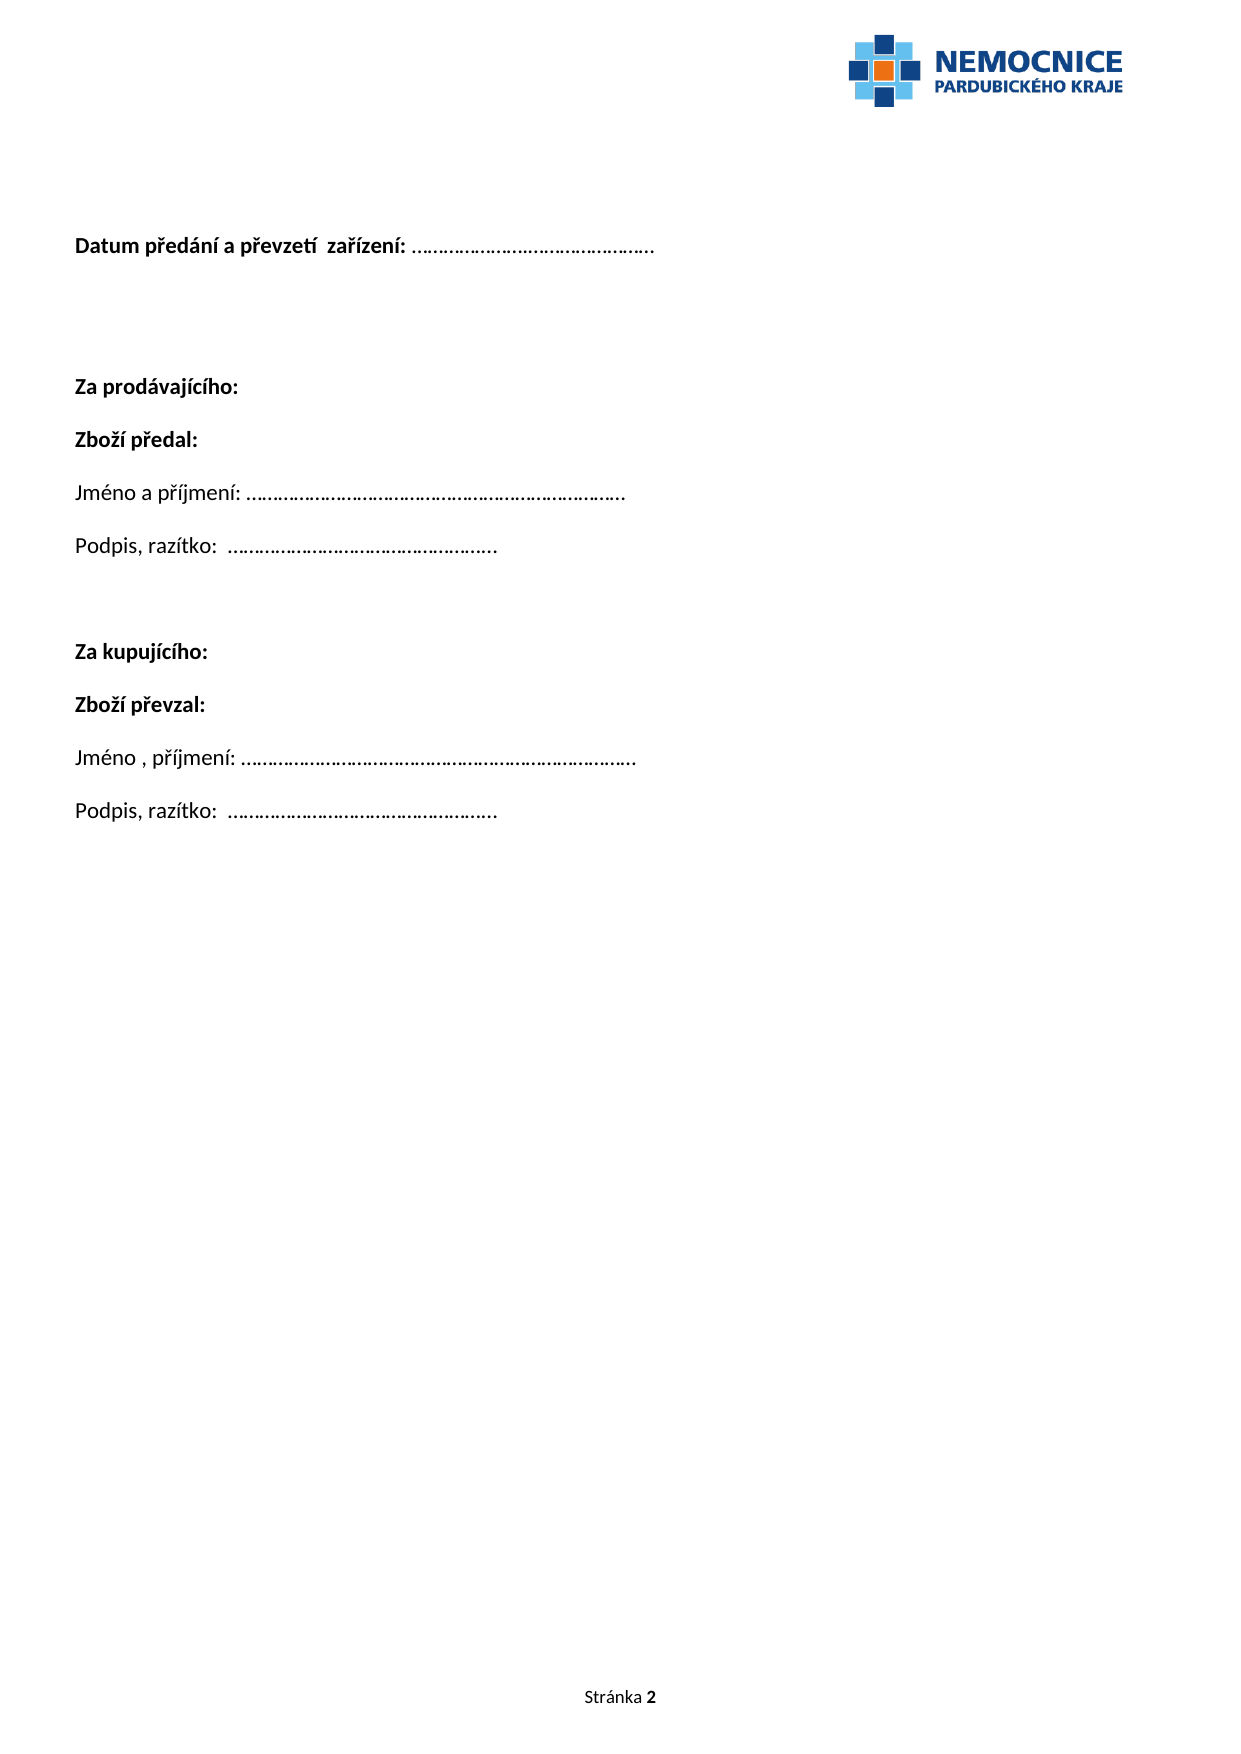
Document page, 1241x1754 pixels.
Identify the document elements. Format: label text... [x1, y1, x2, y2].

text Podpis, razítko: …………………………………………... [75, 531, 1165, 559]
text Podpis, razítko: …………………………………………... [75, 797, 1165, 824]
text Zboží převzal: [75, 691, 1165, 718]
text Za prodávajícího: [75, 372, 1165, 400]
picture [847, 34, 1123, 108]
text Jméno a příjmení: ……………………………………………………………… [75, 478, 1165, 506]
text Zboží předal: [75, 425, 1165, 453]
text Za kupujícího: [75, 637, 1165, 666]
text Jméno , příjmení: ………………………………………………………………… [75, 743, 1165, 772]
text Datum předání a převzetí zařízení: ………………….…………………… [75, 231, 1165, 259]
